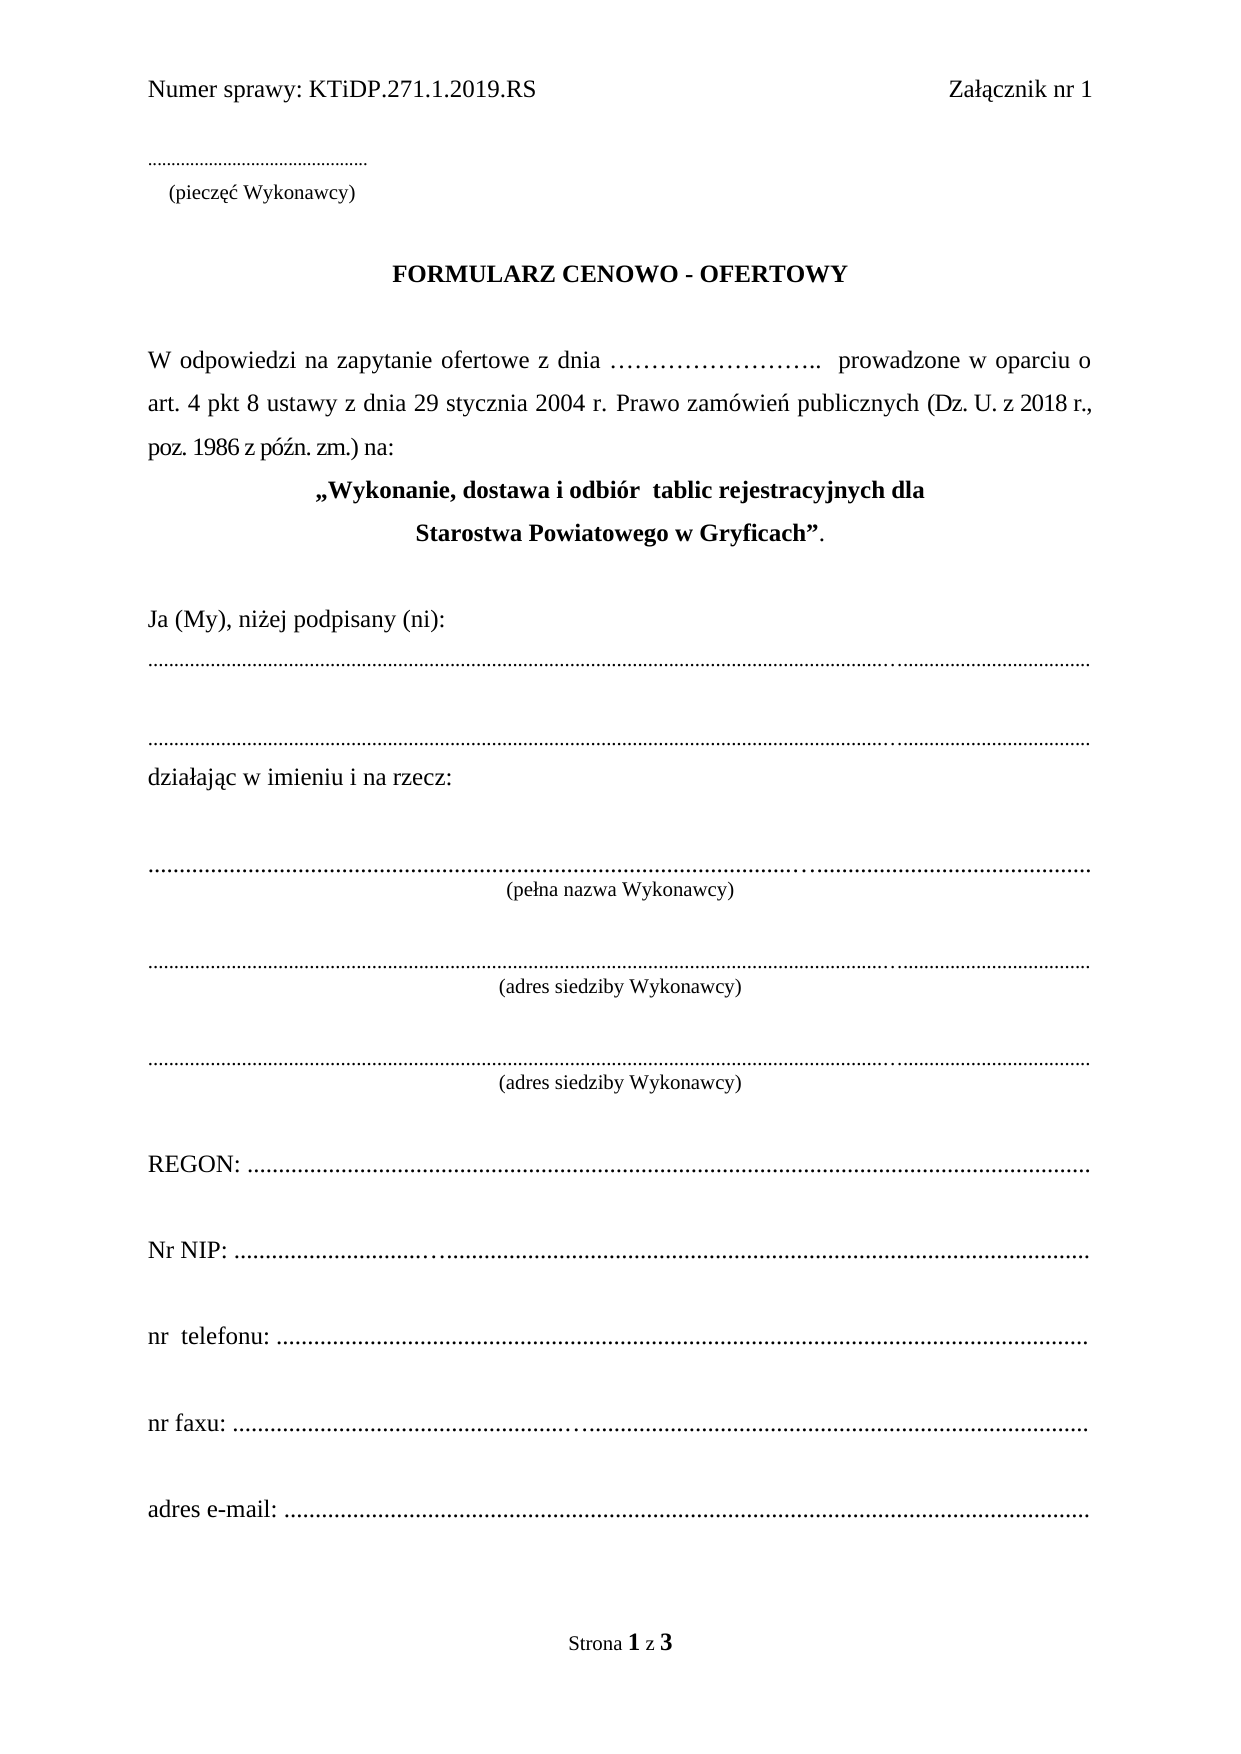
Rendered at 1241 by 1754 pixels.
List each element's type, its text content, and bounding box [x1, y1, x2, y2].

text .............................................................................................................................................….................................... [148, 1046, 1093, 1070]
text (adres siedziby Wykonawcy) [148, 973, 1093, 998]
text .......................................................................................................…............................................ [148, 849, 1093, 877]
text adres e-mail: ................................................................................................................................. [148, 1494, 1093, 1523]
text W odpowiedzi na zapytanie ofertowe z dnia …………………….. prowadzone w oparciu o art. 4 pkt 8 ustawy z dnia Prawo zamówień publicznych (Dz. U. z 2018 r., poz. 1986 z późn. zm.) na: [148, 345, 1093, 460]
text działając w imieniu i na rzecz: [148, 762, 1093, 791]
text (pieczęć Wykonawcy) [148, 180, 1093, 204]
text REGON: ....................................................................................................................................... [148, 1149, 1093, 1178]
text (pełna nazwa Wykonawcy) [148, 877, 1093, 901]
text Nr NIP: ..............................…....................................................................................................... [148, 1235, 1093, 1264]
text .............................................................................................................................................….................................... [148, 949, 1093, 973]
text FORMULARZ CENOWO - OFERTOWY [148, 259, 1093, 288]
text ............................................... [148, 148, 1093, 169]
text Ja (My), niżej podpisany (ni): [148, 604, 1093, 633]
text .............................................................................................................................................….................................... [148, 726, 1093, 750]
text „Wykonanie, dostawa i odbiór tablic rejestracyjnych dla [148, 475, 1093, 503]
text .............................................................................................................................................….................................... [148, 647, 1093, 671]
text Starostwa Powiatowego w Gryficach”. [148, 518, 1093, 547]
text nr telefonu: .................................................................................................................................. [148, 1321, 1093, 1350]
text nr faxu: .....................................................…................................................................................ [148, 1408, 1093, 1436]
text (adres siedziby Wykonawcy) [148, 1070, 1093, 1094]
